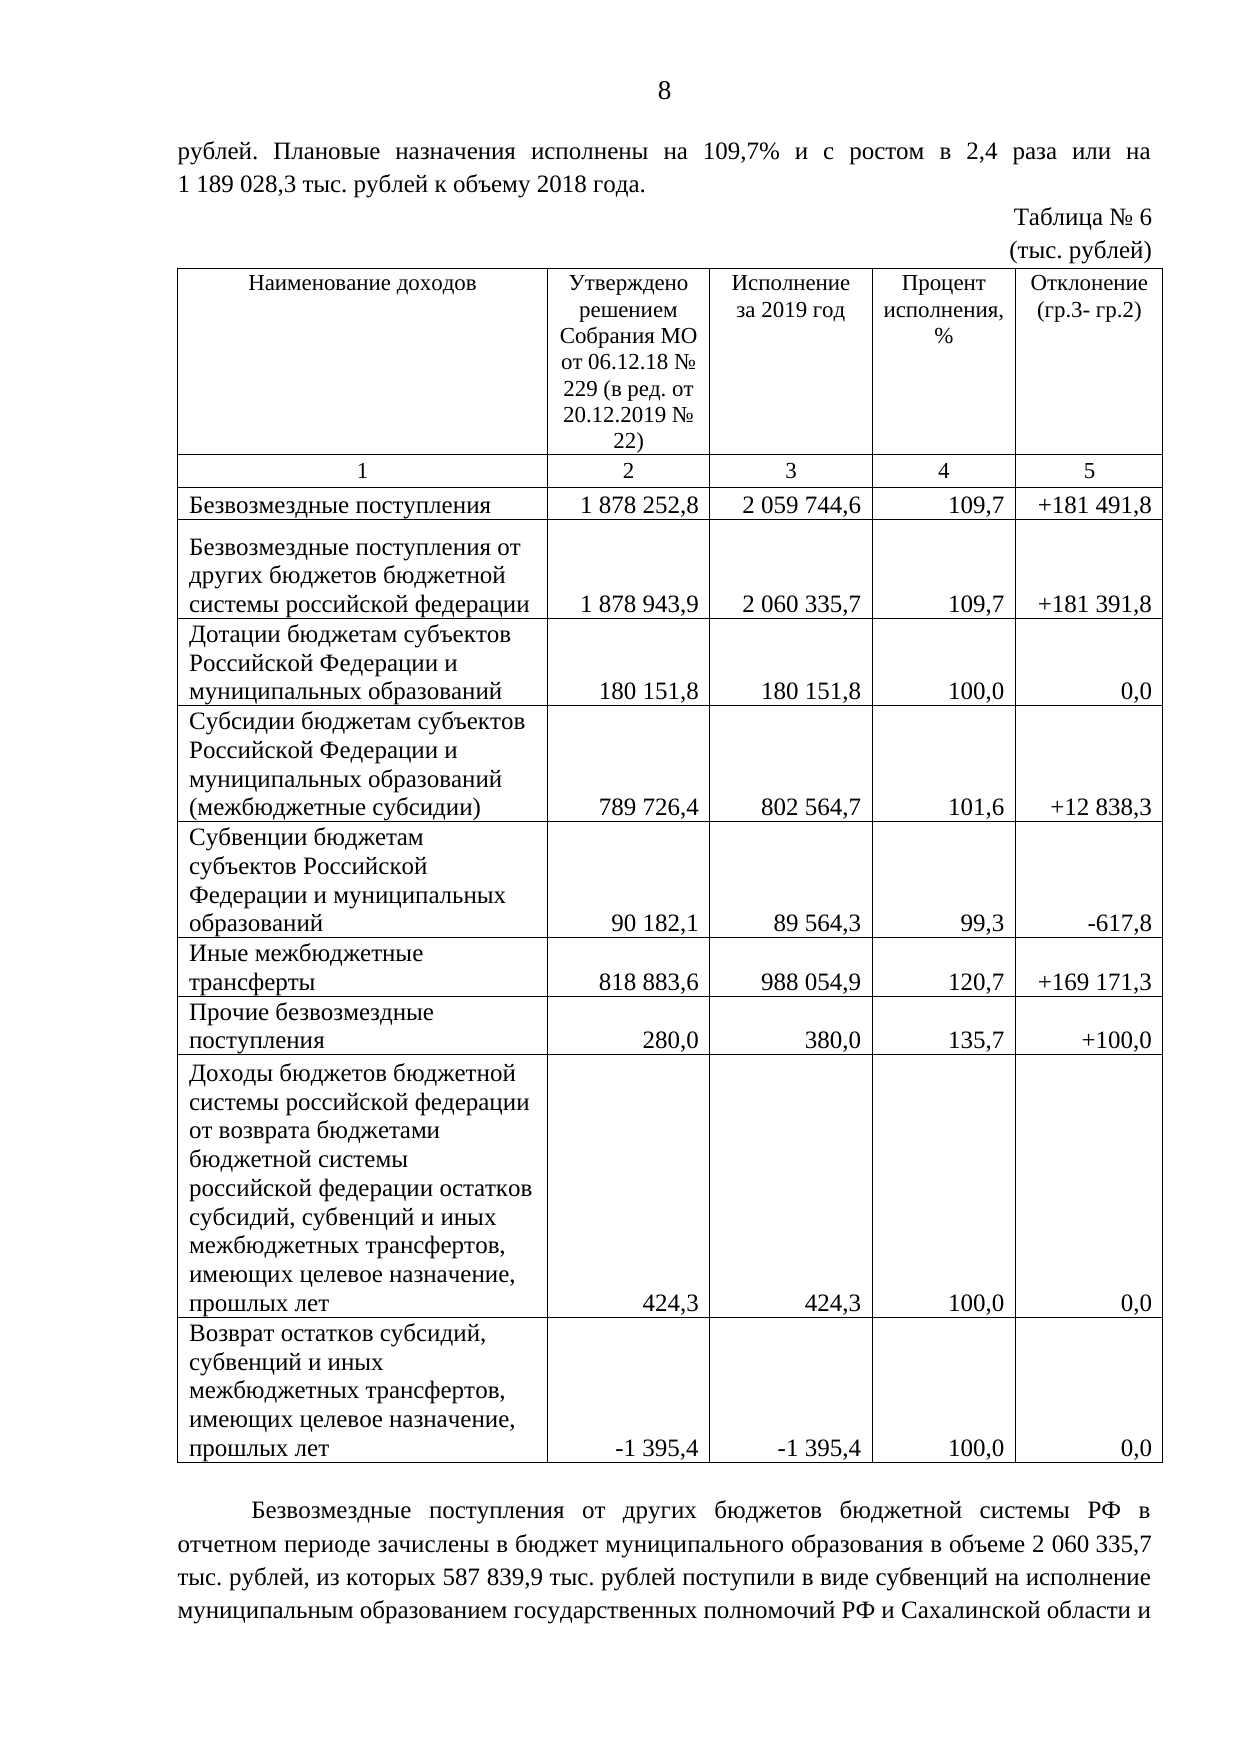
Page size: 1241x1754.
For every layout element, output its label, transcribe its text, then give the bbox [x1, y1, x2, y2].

table_cell 1 878 252,8 [548, 488, 709, 519]
table_cell 0,0 [1016, 1055, 1162, 1317]
table_cell 2 060 335,7 [710, 520, 872, 618]
table_cell Безвозмездные поступления [178, 488, 547, 519]
table_cell +169 171,3 [1016, 938, 1162, 996]
table_cell Возврат остатков субсидий, субвенций и иных межбюджетных трансфертов, имеющих целевое назначение, прошлых лет [178, 1318, 547, 1462]
table_cell Прочие безвозмездные поступления [178, 997, 547, 1054]
table_cell 1 [178, 455, 547, 487]
table_cell -1 395,4 [710, 1318, 872, 1462]
table_cell 5 [1016, 455, 1162, 487]
table_cell +181 491,8 [1016, 488, 1162, 519]
table_header Исполнение за 2019 год [710, 269, 872, 454]
table_cell 100,0 [873, 1055, 1015, 1317]
table_cell 1 878 943,9 [548, 520, 709, 618]
table_cell 380,0 [710, 997, 872, 1054]
table_cell 2 059 744,6 [710, 488, 872, 519]
text (тыс. рублей) [177, 235, 1152, 264]
table_cell 0,0 [1016, 1318, 1162, 1462]
table_cell 2 [548, 455, 709, 487]
table_cell 100,0 [873, 1318, 1015, 1462]
table_cell 180 151,8 [548, 619, 709, 705]
table_header Процент исполнения, % [873, 269, 1015, 454]
table_cell 101,6 [873, 706, 1015, 821]
table_cell Дотации бюджетам субъектов Российской Федерации и муниципальных образований [178, 619, 547, 705]
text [177, 1496, 1152, 1623]
table_cell Доходы бюджетов бюджетной системы российской федерации от возврата бюджетами бюджетной системы российской федерации остатков субсидий, субвенций и иных межбюджетных трансфертов, имеющих целевое назначение, прошлых лет [178, 1055, 547, 1317]
table_header Отклонение (гр.3- гр.2) [1016, 269, 1162, 454]
text Таблица № 6 [177, 202, 1152, 231]
table_cell 3 [710, 455, 872, 487]
table_cell 802 564,7 [710, 706, 872, 821]
table_cell Безвозмездные поступления от других бюджетов бюджетной системы российской федерации [178, 520, 547, 618]
table_cell 818 883,6 [548, 938, 709, 996]
table_cell 280,0 [548, 997, 709, 1054]
table_cell +12 838,3 [1016, 706, 1162, 821]
table_cell 988 054,9 [710, 938, 872, 996]
table_cell 789 726,4 [548, 706, 709, 821]
table_cell 120,7 [873, 938, 1015, 996]
table_cell Субвенции бюджетам субъектов Российской Федерации и муниципальных образований [178, 822, 547, 937]
table_header Утверждено решением Собрания МО от 06.12.18 № 229 (в ред. от 20.12.2019 № 22) [548, 269, 709, 454]
table_cell 424,3 [548, 1055, 709, 1317]
table_cell 424,3 [710, 1055, 872, 1317]
table_cell 135,7 [873, 997, 1015, 1054]
table_cell -1 395,4 [548, 1318, 709, 1462]
table_cell 100,0 [873, 619, 1015, 705]
table_cell 180 151,8 [710, 619, 872, 705]
table_cell 0,0 [1016, 619, 1162, 705]
table_cell Субсидии бюджетам субъектов Российской Федерации и муниципальных образований (межбюджетные субсидии) [178, 706, 547, 821]
table_header Наименование доходов [178, 269, 547, 454]
table_cell 109,7 [873, 520, 1015, 618]
table_cell +100,0 [1016, 997, 1162, 1054]
table_cell 89 564,3 [710, 822, 872, 937]
table_cell Иные межбюджетные трансферты [178, 938, 547, 996]
table_cell +181 391,8 [1016, 520, 1162, 618]
table_cell 109,7 [873, 488, 1015, 519]
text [177, 136, 1152, 198]
table_cell 90 182,1 [548, 822, 709, 937]
table_cell 4 [873, 455, 1015, 487]
table_cell -617,8 [1016, 822, 1162, 937]
table_cell 99,3 [873, 822, 1015, 937]
